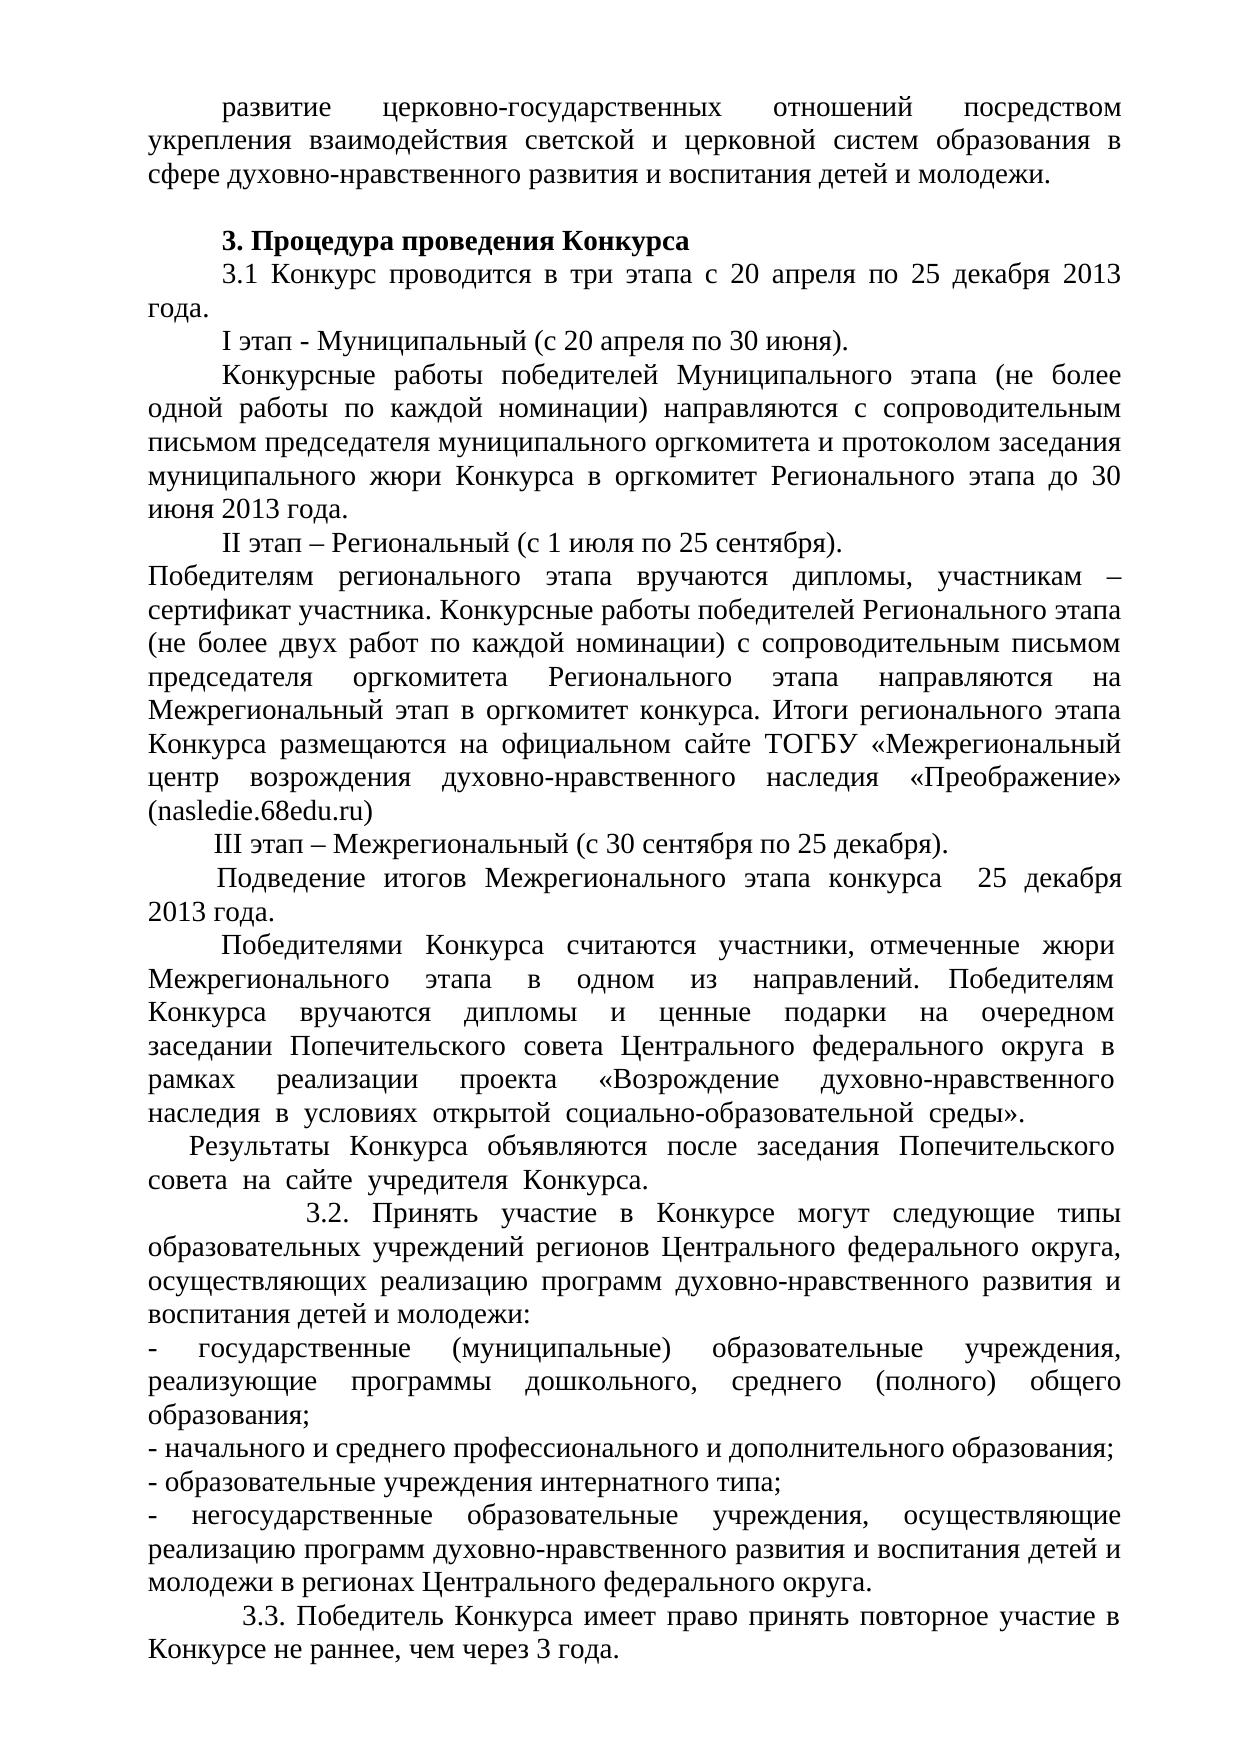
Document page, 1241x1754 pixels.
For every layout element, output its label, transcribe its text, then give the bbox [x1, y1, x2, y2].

text Подведение итогов Межрегионального этапа конкурса 25 декабря 2013 года. [148, 860, 1122, 927]
text Победителям регионального этапа вручаются дипломы, участникам – сертификат участника. Конкурсные работы победителей Регионального этапа (не более двух работ по каждой номинации) с сопроводительным письмом председателя оргкомитета Регионального этапа направляются на Межрегиональный этап в оргкомитет конкурса. Итоги регионального этапа Конкурса размещаются на официальном сайте ТОГБУ «Межрегиональный центр возрождения духовно-нравственного наследия «Преображение» (nasledie.68edu.ru) [148, 558, 1122, 827]
text - государственные (муниципальные) образовательные учреждения, реализующие программы дошкольного, среднего (полного) общего образования; [148, 1330, 1122, 1430]
text 3. Процедура проведения Конкурса [148, 223, 1122, 256]
text II этап – Региональный (с 1 июля по 25 сентября). [148, 525, 1122, 558]
text - образовательные учреждения интернатного типа; [148, 1464, 1122, 1497]
text - начального и среднего профессионального и дополнительного образования; [148, 1430, 1122, 1464]
text - негосударственные образовательные учреждения, осуществляющие реализацию программ духовно-нравственного развития и воспитания детей и молодежи в регионах Центрального федерального округа. [148, 1497, 1122, 1598]
text I этап - Муниципальный (с 20 апреля по 30 июня). [148, 323, 1122, 357]
text Результаты Конкурса объявляются после заседания Попечительского совета на сайте учредителя Конкурса. [148, 1128, 1122, 1196]
text III этап – Межрегиональный (с 30 сентября по 25 декабря). [148, 827, 1122, 860]
text Конкурсные работы победителей Муниципального этапа (не более одной работы по каждой номинации) направляются с сопроводительным письмом председателя муниципального оргкомитета и протоколом заседания муниципального жюри Конкурса в оргкомитет Регионального этапа до 30 июня 2013 года. [148, 357, 1122, 525]
text развитие церковно-государственных отношений посредством укрепления взаимодействия светской и церковной систем образования в сфере духовно-нравственного развития и воспитания детей и молодежи. [148, 89, 1122, 189]
text Победителями Конкурса считаются участники, отмеченные жюри Межрегионального этапа в одном из направлений. Победителям Конкурса вручаются дипломы и ценные подарки на очередном заседании Попечительского совета Центрального федерального округа в рамках реализации проекта «Возрождение духовно-нравственного наследия в условиях открытой социально-образовательной среды». [148, 927, 1122, 1128]
text 3.1 Конкурс проводится в три этапа с 20 апреля по 25 декабря 2013 года. [148, 256, 1122, 323]
text 3.2. Принять участие в Конкурсе могут следующие типы образовательных учреждений регионов Центрального федерального округа, осуществляющих реализацию программ духовно-нравственного развития и воспитания детей и молодежи: [148, 1196, 1122, 1330]
text 3.3. Победитель Конкурса имеет право принять повторное участие в Конкурсе не раннее, чем через 3 года. [148, 1598, 1122, 1665]
